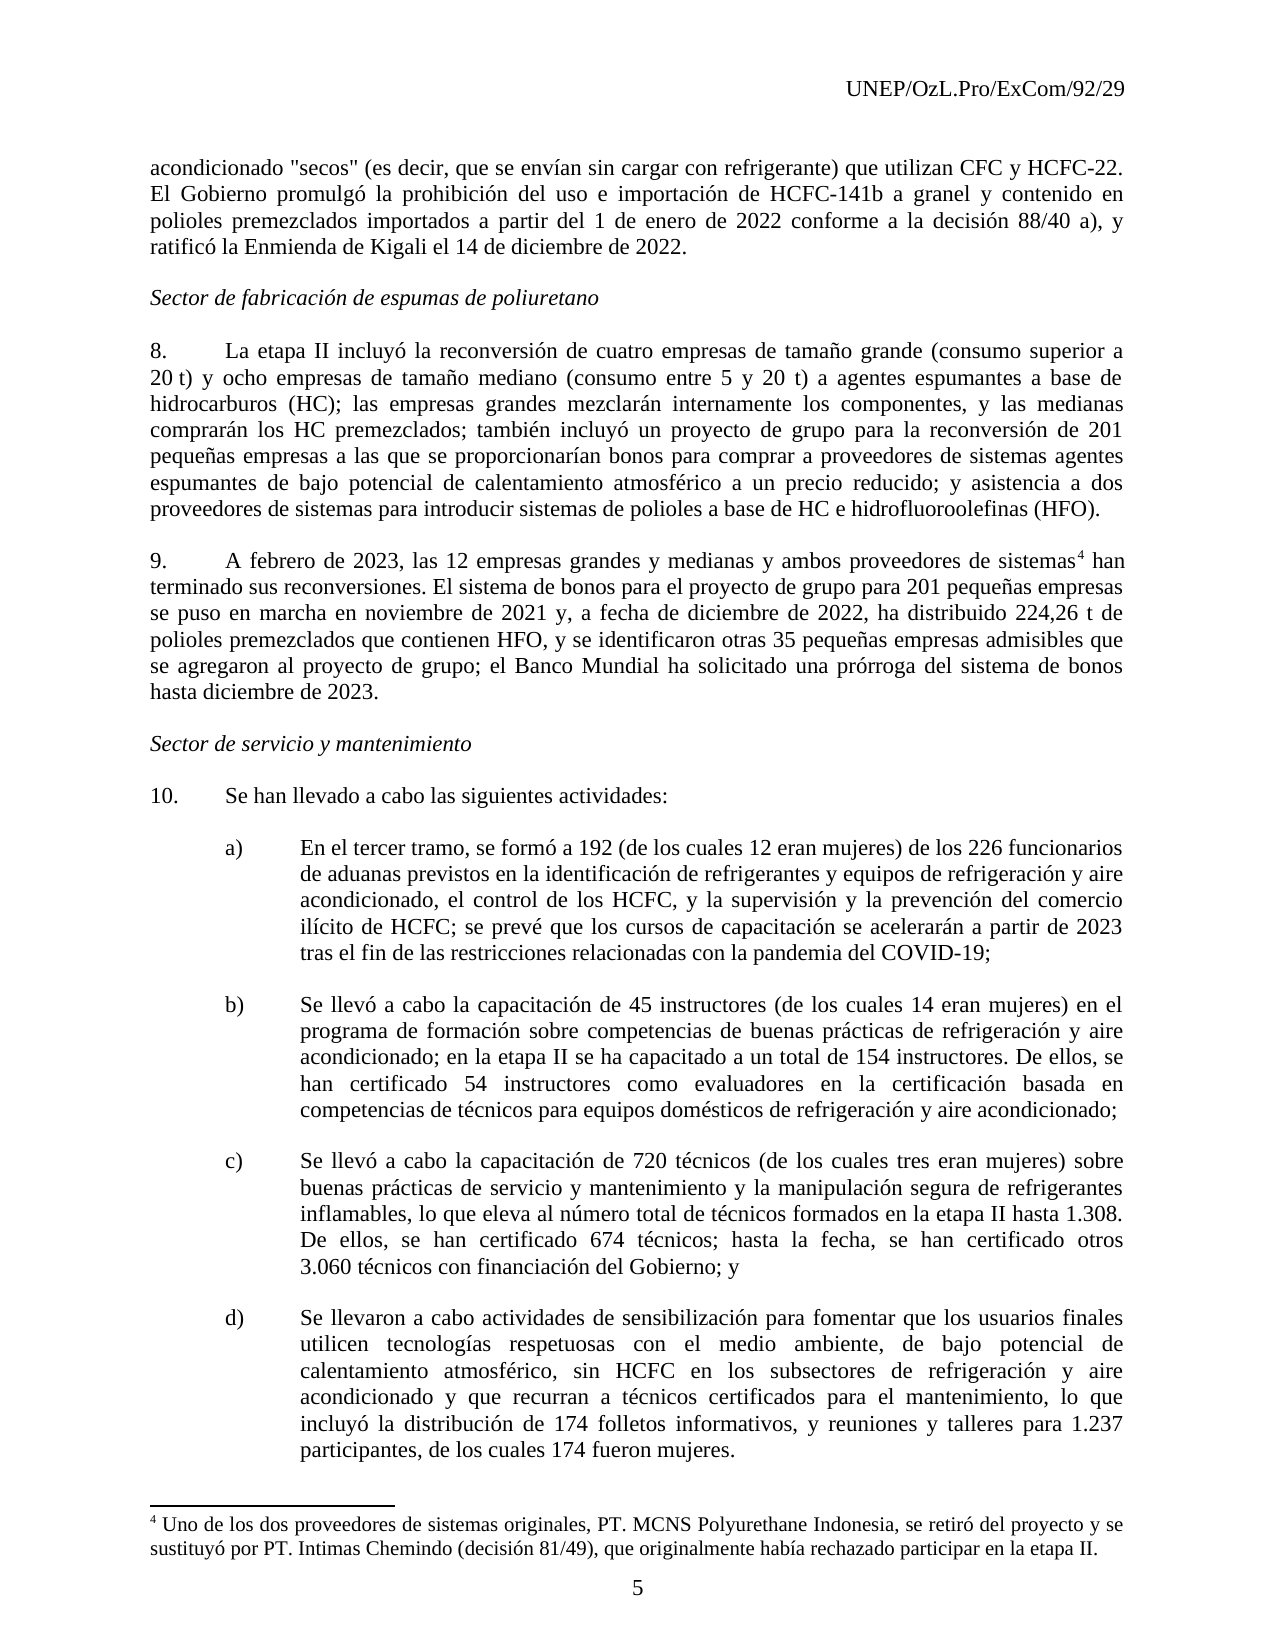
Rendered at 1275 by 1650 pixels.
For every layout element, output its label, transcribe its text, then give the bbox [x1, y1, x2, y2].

text Sector de servicio y mantenimiento [150, 730, 1125, 756]
subtitle Se llevaron a cabo actividades de sensibilización para fomentar que los usuarios finales utilicen tecnologías respetuosas con el medio ambiente, de bajo potencial de calentamiento atmosférico, sin HCFC en los subsectores de refrigeración y aire acondicionado y que recurran a técnicos certificados para el mantenimiento, lo que incluyó la distribución de 174 folletos informativos, y reuniones y talleres para 1.237 participantes, de los cuales 174 fueron mujeres. [225, 1304, 1125, 1462]
subtitle A febrero de 2023, las 12 empresas grandes y medianas y ambos proveedores de sistemas han terminado sus reconversiones. El sistema de bonos para el proyecto de grupo para 201 pequeñas empresas se puso en marcha en noviembre de 2021 y, a fecha de diciembre de 2022, ha distribuido 224,26 t de polioles premezclados que contienen HFO, y se identificaron otras 35 pequeñas empresas admisibles que se agregaron al proyecto de grupo; el Banco Mundial ha solicitado una prórroga del sistema de bonos hasta diciembre de 2023. [150, 547, 1125, 705]
subtitle Se llevó a cabo la capacitación de 45 instructores (de los cuales 14 eran mujeres) en el programa de formación sobre competencias de buenas prácticas de refrigeración y aire acondicionado; en la etapa II se ha capacitado a un total de 154 instructores. De ellos, se han certificado 54 instructores como evaluadores en la certificación basada en competencias de técnicos para equipos domésticos de refrigeración y aire acondicionado; [225, 991, 1125, 1122]
subtitle Se llevó a cabo la capacitación de 720 técnicos (de los cuales tres eran mujeres) sobre buenas prácticas de servicio y mantenimiento y la manipulación segura de refrigerantes inflamables, lo que eleva al número total de técnicos formados en la etapa II hasta 1.308. De ellos, se han certificado 674 técnicos; hasta la fecha, se han certificado otros 3.060 técnicos con financiación del Gobierno; y [225, 1147, 1125, 1279]
subtitle En el tercer tramo, se formó a 192 (de los cuales 12 eran mujeres) de los 226 funcionarios de aduanas previstos en la identificación de refrigerantes y equipos de refrigeración y aire acondicionado, el control de los HCFC, y la supervisión y la prevención del comercio ilícito de HCFC; se prevé que los cursos de capacitación se acelerarán a partir de 2023 tras el fin de las restricciones relacionadas con la pandemia del COVID-19; [225, 834, 1125, 966]
text Sector de fabricación de espumas de poliuretano [150, 284, 1125, 311]
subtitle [150, 154, 1125, 259]
subtitle La etapa II incluyó la reconversión de cuatro empresas de tamaño grande (consumo superior a 20 t) y ocho empresas de tamaño mediano (consumo entre 5 y 20 t) a agentes espumantes a base de hidrocarburos (HC); las empresas grandes mezclarán internamente los componentes, y las medianas comprarán los HC premezclados; también incluyó un proyecto de grupo para la reconversión de 201 pequeñas empresas a las que se proporcionarían bonos para comprar a proveedores de sistemas agentes espumantes de bajo potencial de calentamiento atmosférico a un precio reducido; y asistencia a dos proveedores de sistemas para introducir sistemas de polioles a base de HC e hidrofluoroolefinas (HFO). [150, 337, 1125, 522]
subtitle Se han llevado a cabo las siguientes actividades: [150, 782, 1125, 809]
